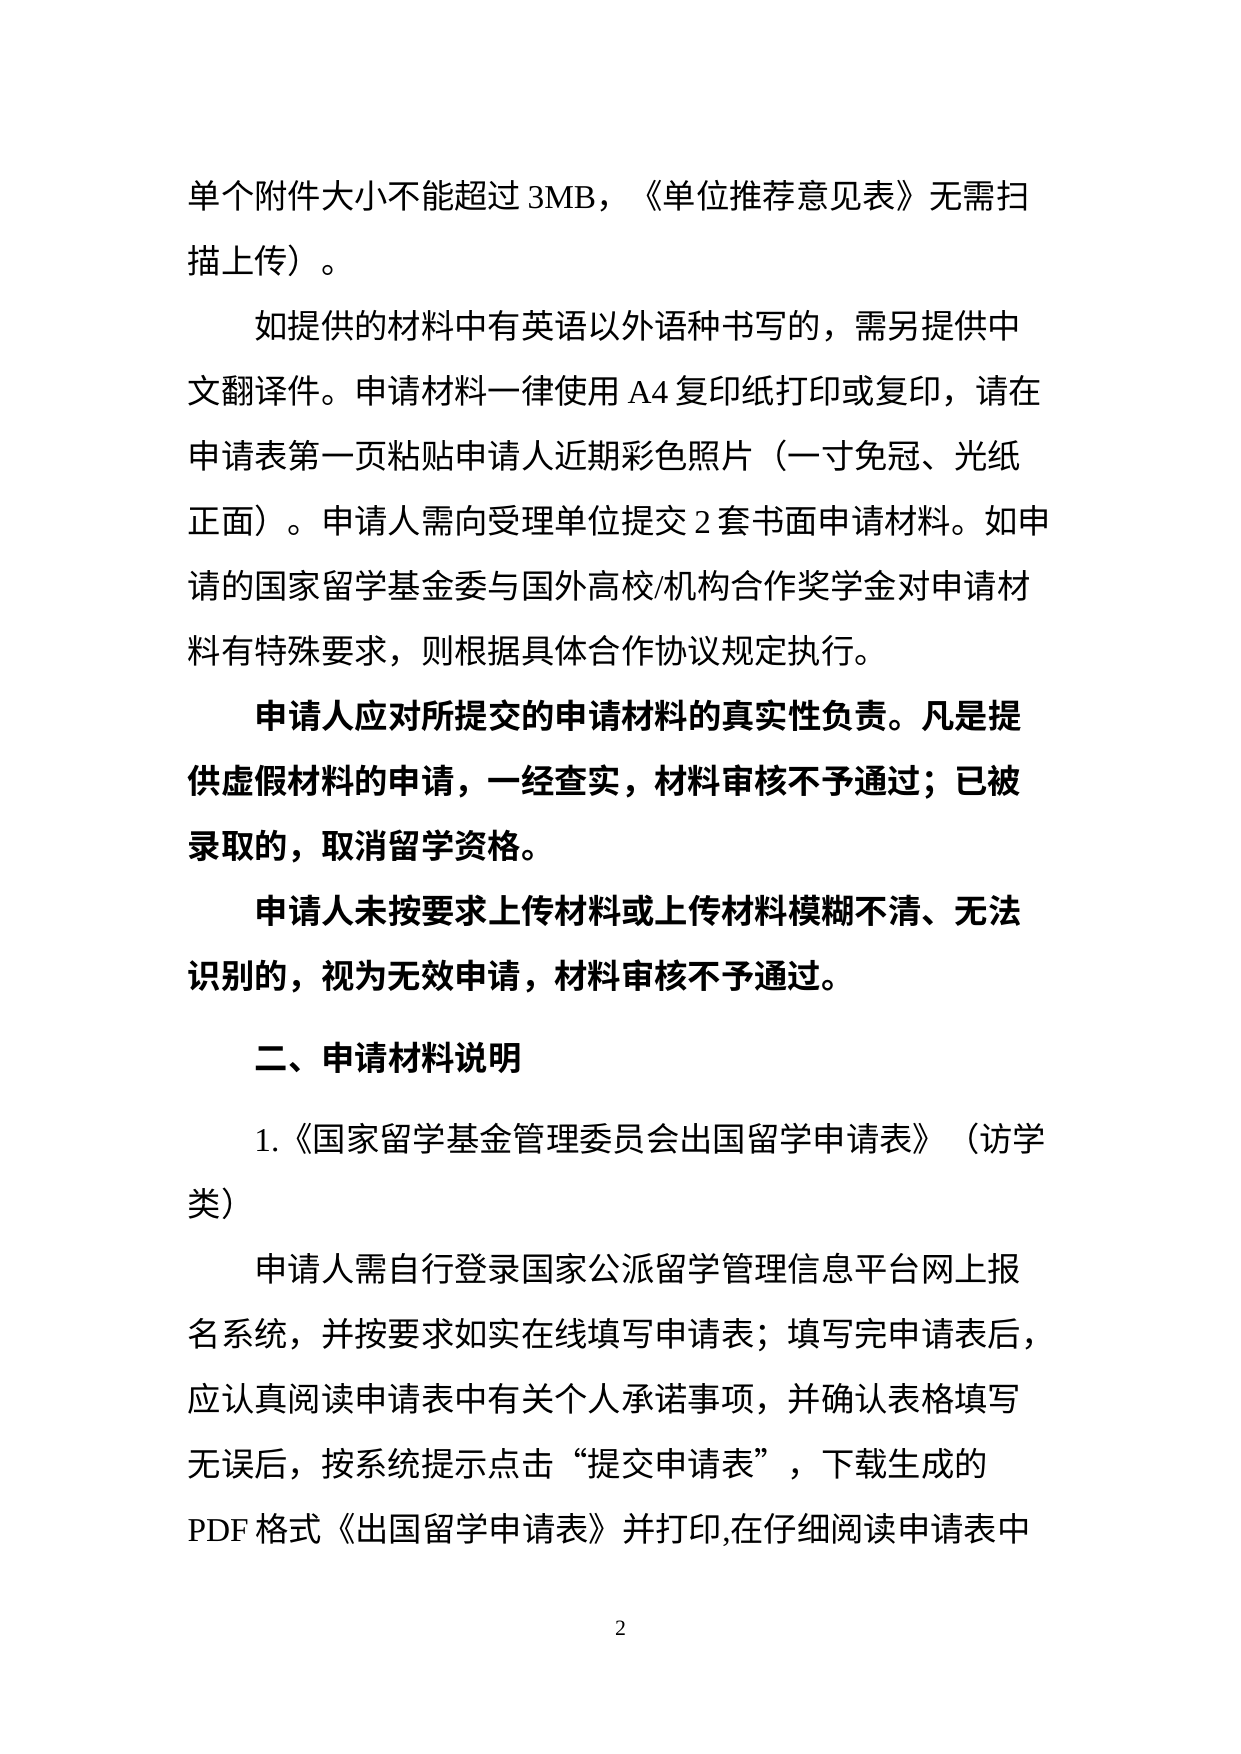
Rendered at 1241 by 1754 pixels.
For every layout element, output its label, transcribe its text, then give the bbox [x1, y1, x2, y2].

text 如提供的材料中有英语以外语种书写的，需另提供中文翻译件。申请材料一律使用A4复印纸打印或复印，请在申请表第一页粘贴申请人近期彩色照片（一寸免冠、光纸正面）。申请人需向受理单位提交2套书面申请材料。如申请的国家留学基金委与国外高校/机构合作奖学金对申请材料有特殊要求，则根据具体合作协议规定执行。 [187, 292, 1053, 682]
text 申请人未按要求上传材料或上传材料模糊不清、无法识别的，视为无效申请，材料审核不予通过。 [187, 877, 1053, 1007]
text 申请人应对所提交的申请材料的真实性负责。凡是提供虚假材料的申请，一经查实，材料审核不予通过；已被录取的，取消留学资格。 [187, 682, 1053, 877]
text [187, 1234, 1053, 1559]
text 二、申请材料说明 [187, 1023, 1053, 1088]
text 1.《国家留学基金管理委员会出国留学申请表》（访学类） [187, 1104, 1053, 1234]
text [187, 162, 1053, 292]
